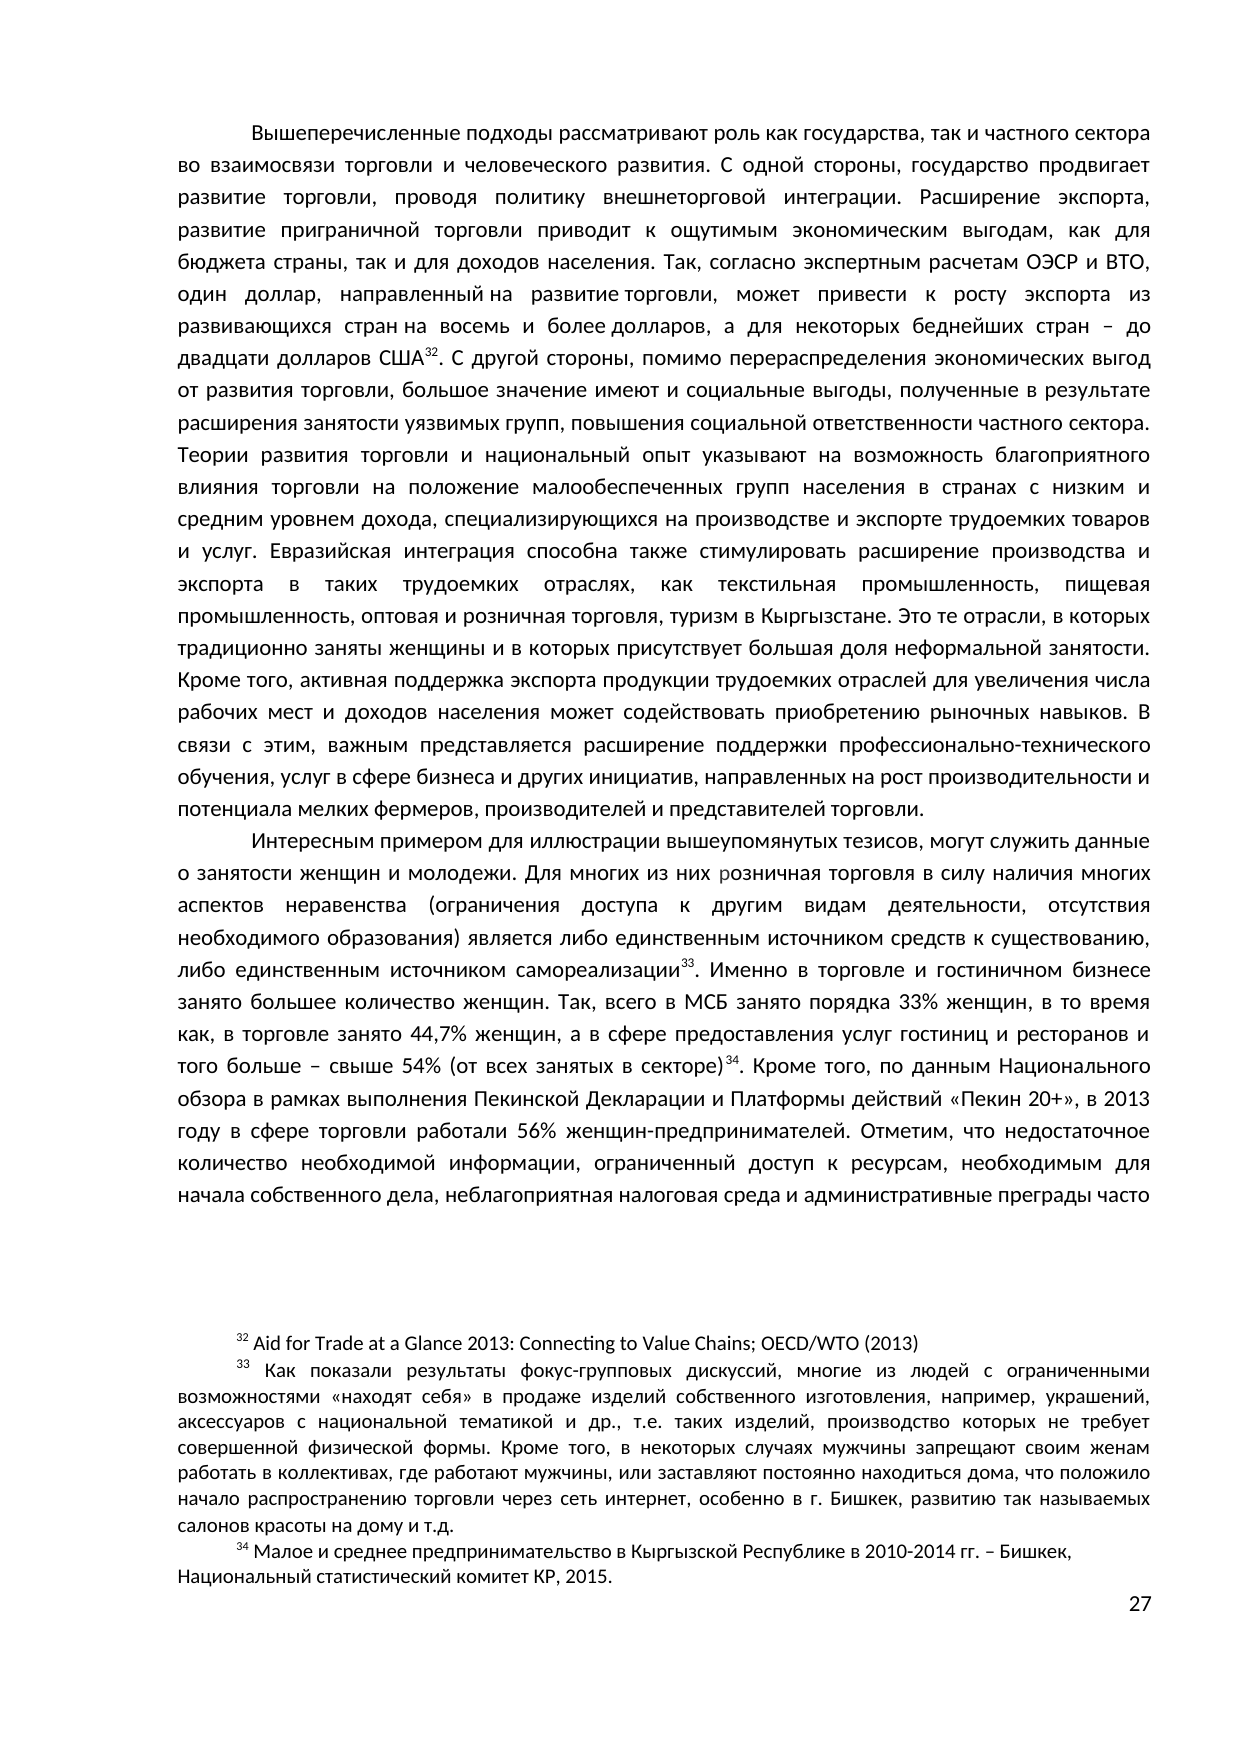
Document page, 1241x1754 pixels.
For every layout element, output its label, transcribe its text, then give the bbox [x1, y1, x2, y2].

text Вышеперечисленные подходы рассматривают роль как государства, так и частного сектора во взаимосвязи торговли и человеческого развития. С одной стороны, государство продвигает развитие торговли, проводя политику внешнеторговой интеграции. Расширение экспорта, развитие приграничной торговли приводит к ощутимым экономическим выгодам, как для бюджета страны, так и для доходов населения. Так, согласно экспертным расчетам ОЭСР и ВТО, один доллар, направленный на развитие торговли, может привести к росту экспорта из развивающихся стран на восемь и более долларов, а для некоторых беднейших стран – до двадцати долларов США. С другой стороны, помимо перераспределения экономических выгод от развития торговли, большое значение имеют и социальные выгоды, полученные в результате расширения занятости уязвимых групп, повышения социальной ответственности частного сектора. Теории развития торговли и национальный опыт указывают на возможность благоприятного влияния торговли на положение малообеспеченных групп населения в странах с низким и средним уровнем дохода, специализирующихся на производстве и экспорте трудоемких товаров и услуг. Евразийская интеграция способна также стимулировать расширение производства и экспорта в таких трудоемких отраслях, как текстильная промышленность, пищевая промышленность, оптовая и розничная торговля, туризм в Кыргызстане. Это те отрасли, в которых традиционно заняты женщины и в которых присутствует большая доля неформальной занятости. Кроме того, активная поддержка экспорта продукции трудоемких отраслей для увеличения числа рабочих мест и доходов населения может содействовать приобретению рыночных навыков. В связи с этим, важным представляется расширение поддержки профессионально-технического обучения, услуг в сфере бизнеса и других инициатив, направленных на рост производительности и потенциала мелких фермеров, производителей и представителей торговли. [177, 118, 1152, 822]
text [177, 826, 1152, 1241]
